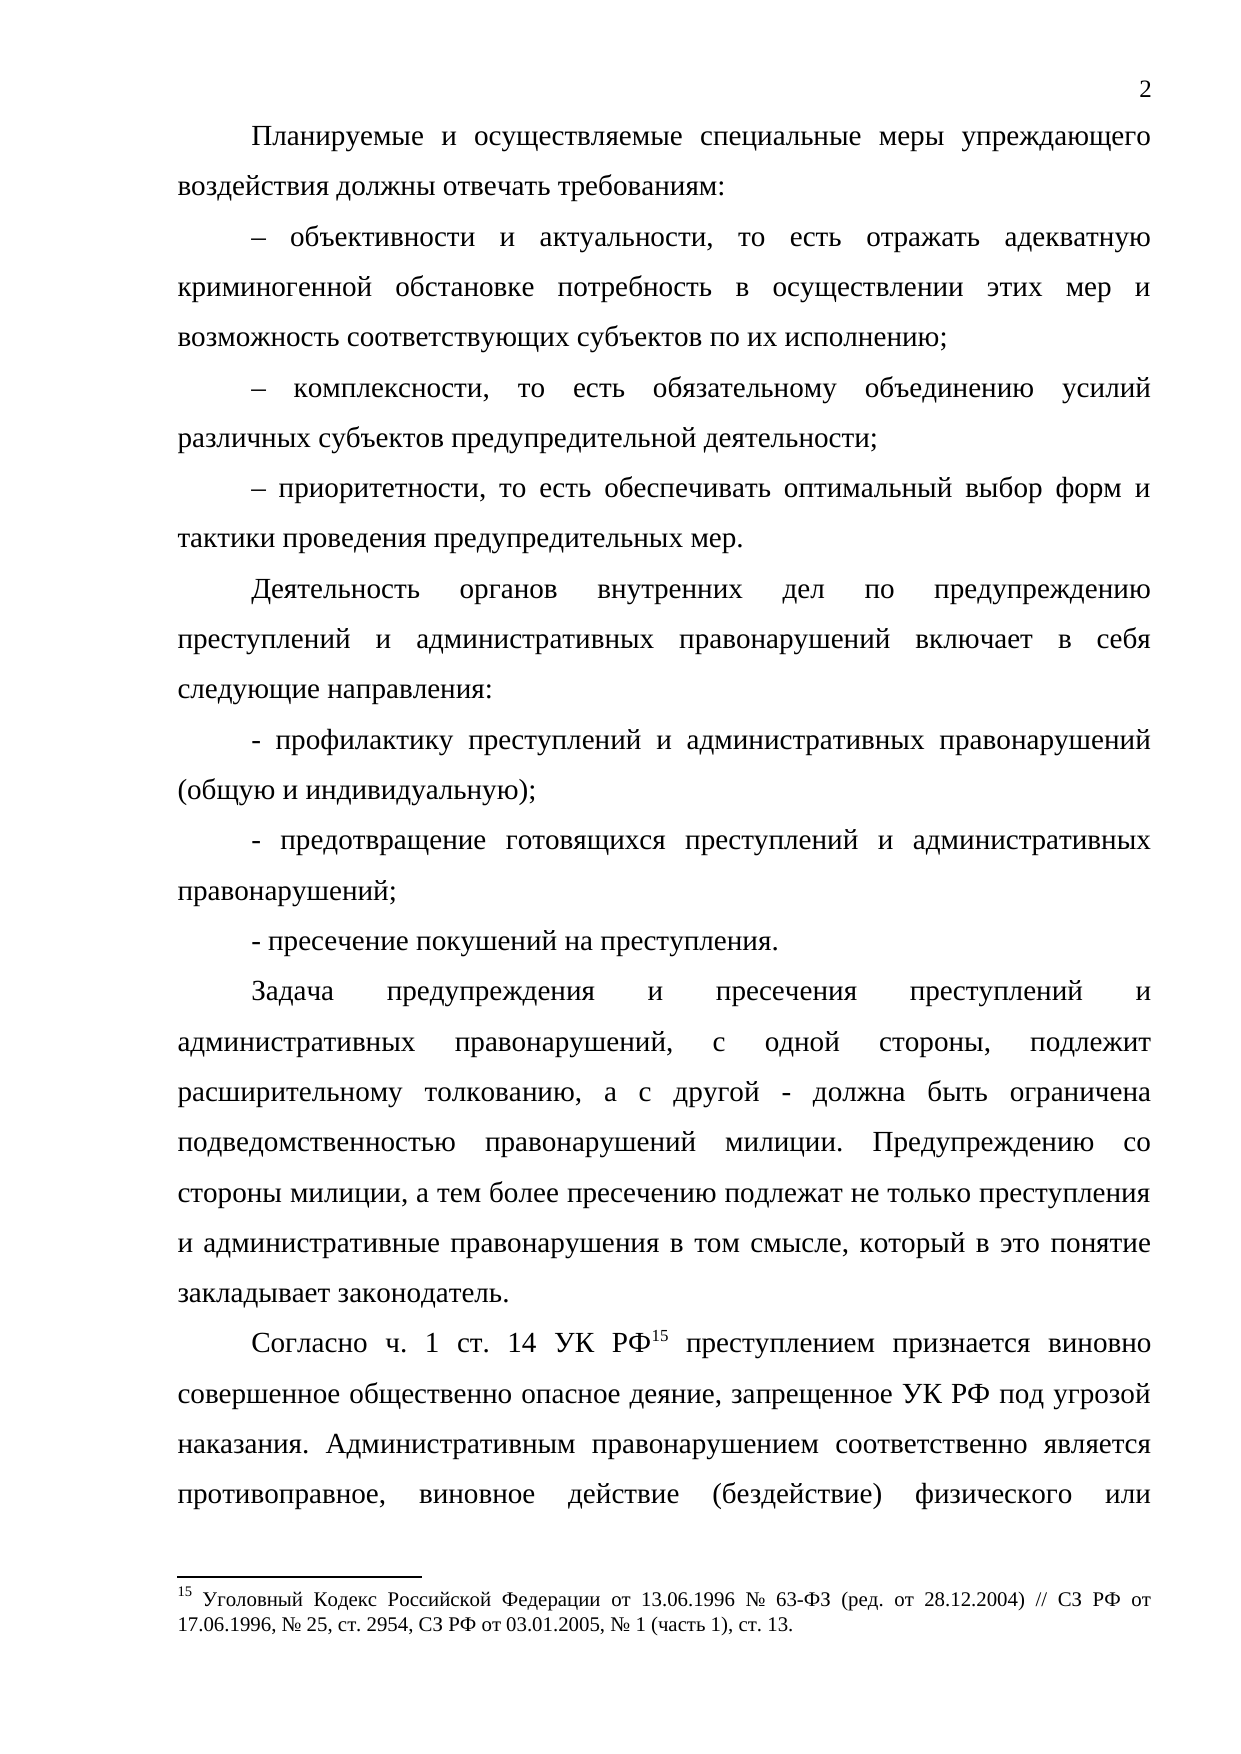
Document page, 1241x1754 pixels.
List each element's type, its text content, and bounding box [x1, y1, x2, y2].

text Деятельность органов внутренних дел по предупреждению преступлений и административных правонарушений включает в себя следующие направления: [177, 571, 1152, 705]
text – приоритетности, то есть обеспечивать оптимальный выбор форм и тактики проведения предупредительных мер. [177, 470, 1152, 554]
text – комплексности, то есть обязательному объединению усилий различных субъектов предупредительной деятельности; [177, 370, 1152, 453]
text Задача предупреждения и пресечения преступлений и административных правонарушений, с одной стороны, подлежит расширительному толкованию, а с другой - должна быть ограничена подведомственностью правонарушений милиции. Предупреждению со стороны милиции, а тем более пресечению подлежат не только преступления и административные правонарушения в том смысле, который в это понятие закладывает законодатель. [177, 973, 1152, 1309]
text - профилактику преступлений и административных правонарушений (общую и индивидуальную); [177, 722, 1152, 806]
text - предотвращение готовящихся преступлений и административных правонарушений; [177, 822, 1152, 906]
text – объективности и актуальности, то есть отражать адекватную криминогенной обстановке потребность в осуществлении этих мер и возможность соответствующих субъектов по их исполнению; [177, 219, 1152, 353]
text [177, 1326, 1152, 1510]
text - пресечение покушений на преступления. [177, 923, 1152, 957]
text Планируемые и осуществляемые специальные меры упреждающего воздействия должны отвечать требованиям: [177, 118, 1152, 202]
